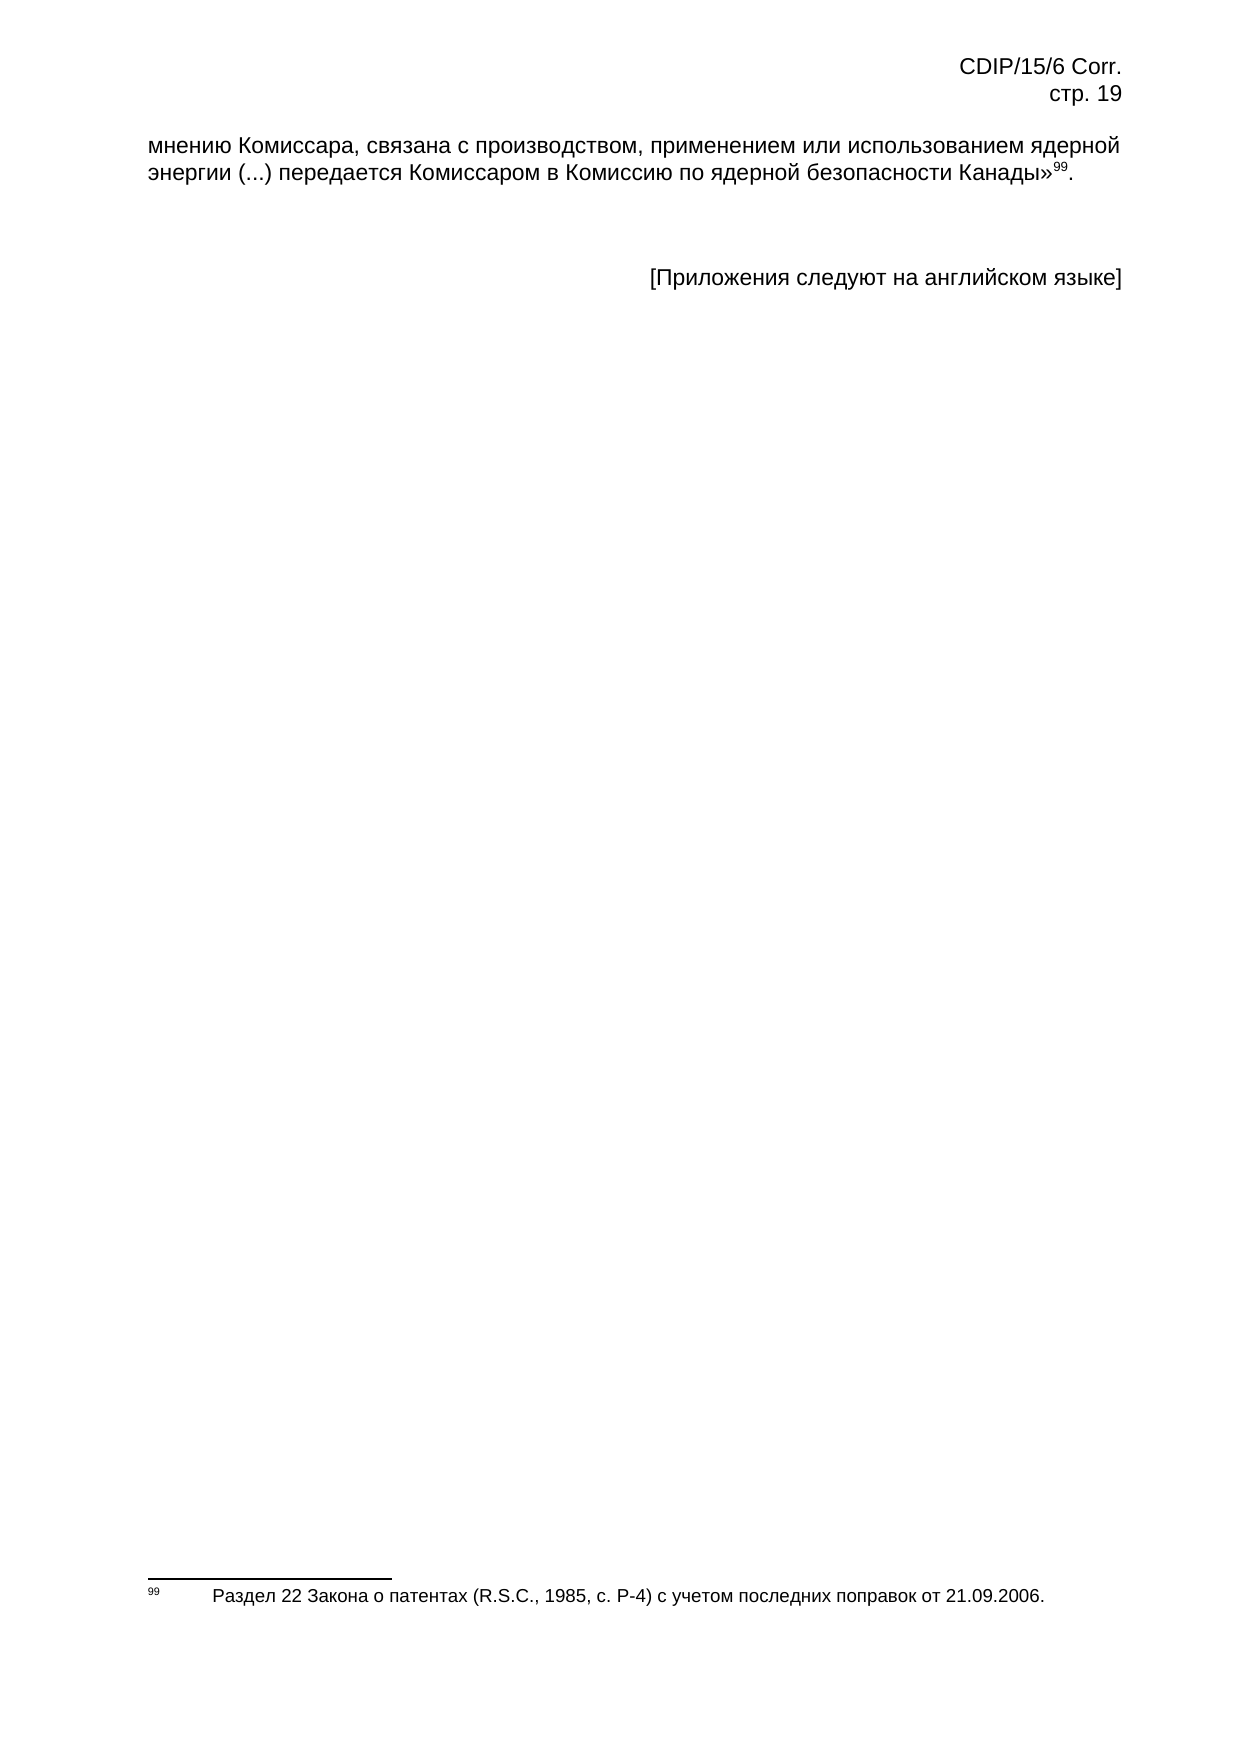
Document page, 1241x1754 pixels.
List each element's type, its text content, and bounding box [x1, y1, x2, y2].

text [Приложения следуют на английском языке] [148, 264, 1122, 290]
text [148, 132, 1122, 185]
